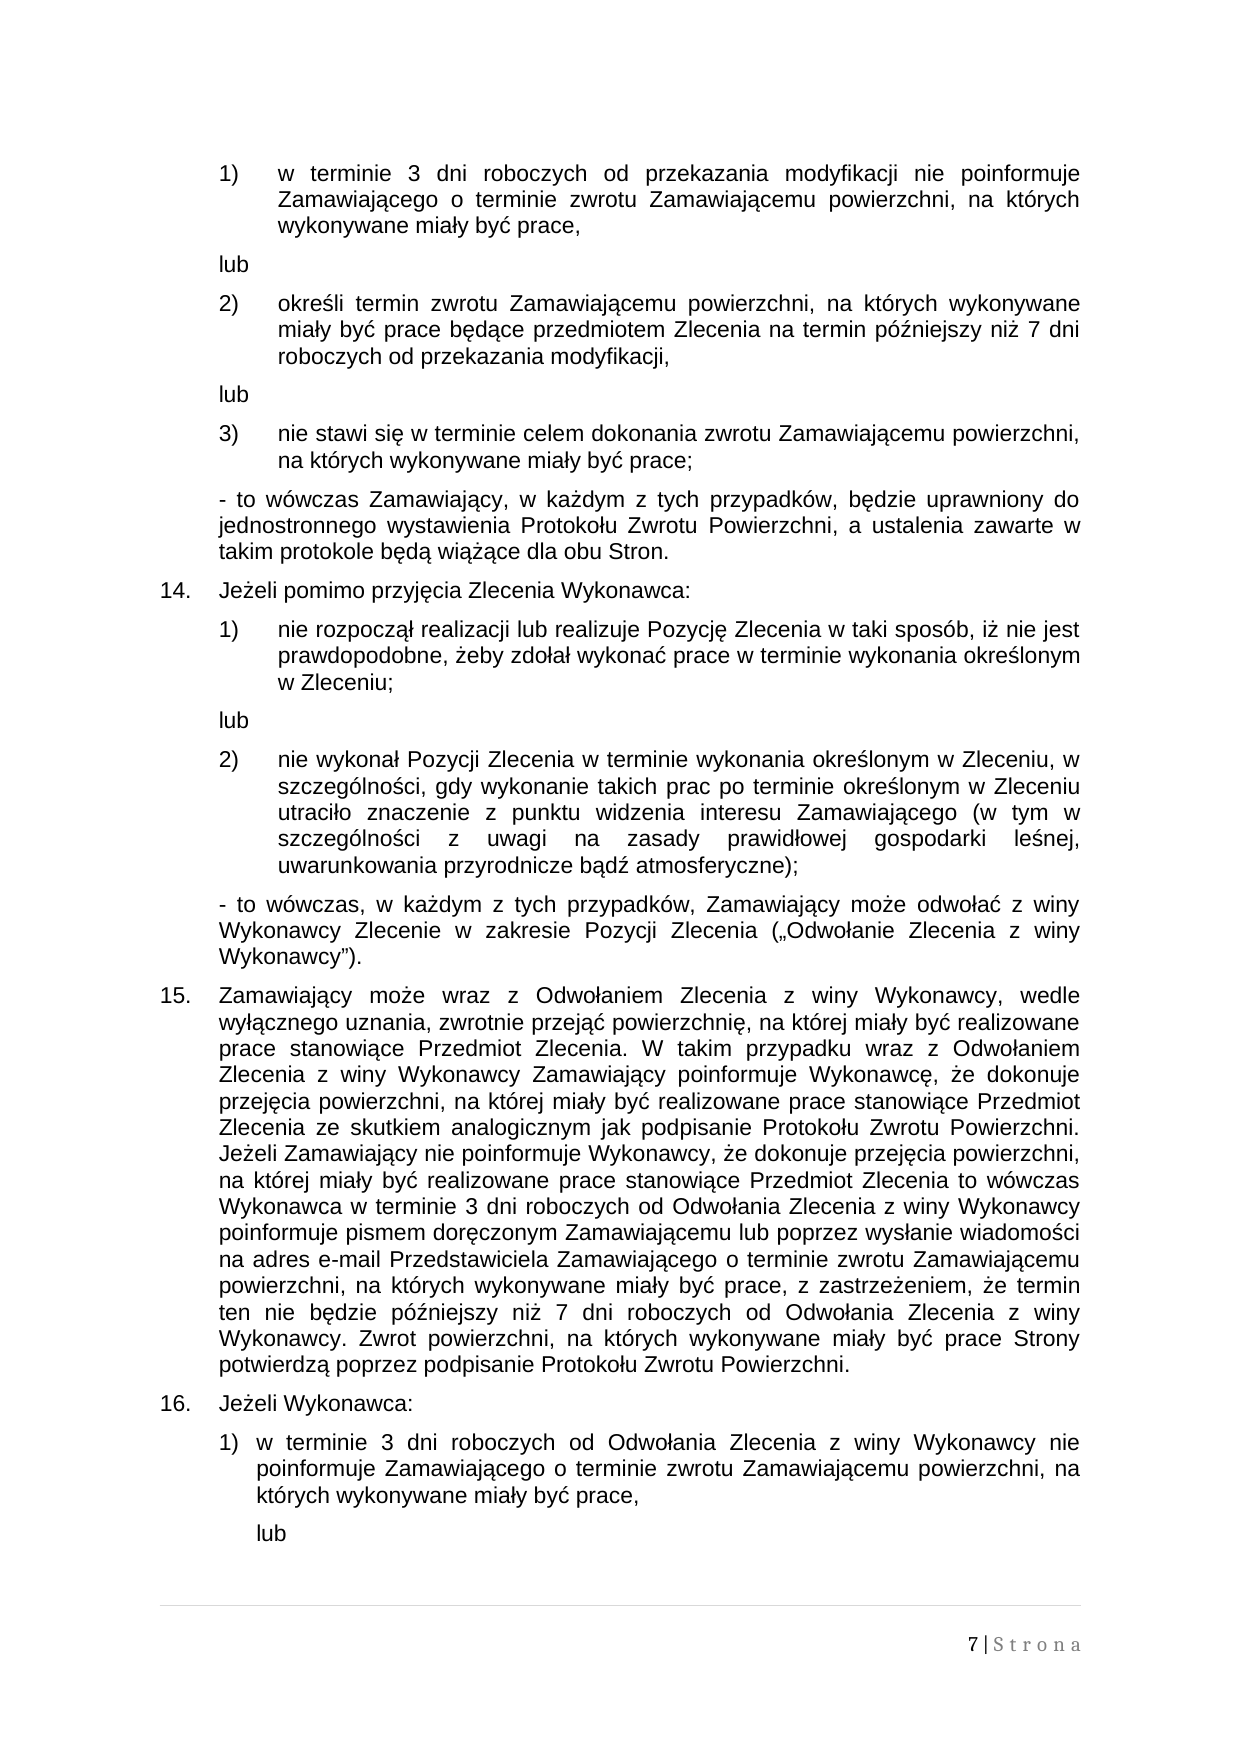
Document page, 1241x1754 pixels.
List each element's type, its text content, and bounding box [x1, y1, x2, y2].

text 3) nie stawi się w terminie celem dokonania zwrotu Zamawiającemu powierzchni, na których wykonywane miały być prace; [218, 420, 1081, 473]
list w terminie 3 dni roboczych od Odwołania Zlecenia z winy Wykonawcy nie poinformuje Zamawiającego o terminie zwrotu Zamawiającemu powierzchni, na których wykonywane miały być prace, [218, 1429, 1081, 1508]
text lub [218, 707, 1081, 734]
list Jeżeli Wykonawca: [159, 1390, 1081, 1416]
text lub [218, 381, 1081, 408]
text lub [218, 251, 1081, 277]
text lub [256, 1520, 1081, 1547]
text - to wówczas, w każdym z tych przypadków, Zamawiający może odwołać z winy Wykonawcy Zlecenie w zakresie Pozycji Zlecenia („Odwołanie Zlecenia z winy Wykonawcy”). [218, 891, 1081, 970]
list nie rozpoczął realizacji lub realizuje Pozycję Zlecenia w taki sposób, iż nie jest prawdopodobne, żeby zdołał wykonać prace w terminie wykonania określonym w Zleceniu; [218, 616, 1081, 695]
text - to wówczas Zamawiający, w każdym z tych przypadków, będzie uprawniony do jednostronnego wystawienia Protokołu Zwrotu Powierzchni, a ustalenia zawarte w takim protokole będą wiążące dla obu Stron. [218, 486, 1081, 564]
text 1) w terminie 3 dni roboczych od przekazania modyfikacji nie poinformuje Zamawiającego o terminie zwrotu Zamawiającemu powierzchni, na których wykonywane miały być prace, [218, 159, 1081, 238]
list Zamawiający może wraz z Odwołaniem Zlecenia z winy Wykonawcy, wedle wyłącznego uznania, zwrotnie przejąć powierzchnię, na której miały być realizowane prace stanowiące Przedmiot Zlecenia. W takim przypadku wraz z Odwołaniem Zlecenia z winy Wykonawcy Zamawiający poinformuje Wykonawcę, że dokonuje przejęcia powierzchni, na której miały być realizowane prace stanowiące Przedmiot Zlecenia ze skutkiem analogicznym jak podpisanie Protokołu Zwrotu Powierzchni. Jeżeli Zamawiający nie poinformuje Wykonawcy, że dokonuje przejęcia powierzchni, na której miały być realizowane prace stanowiące Przedmiot Zlecenia to wówczas Wykonawca w terminie 3 dni roboczych od Odwołania Zlecenia z winy Wykonawcy poinformuje pismem doręczonym Zamawiającemu lub poprzez wysłanie wiadomości na adres e-mail Przedstawiciela Zamawiającego o terminie zwrotu Zamawiającemu powierzchni, na których wykonywane miały być prace, z zastrzeżeniem, że termin ten nie będzie późniejszy niż 7 dni roboczych od Odwołania Zlecenia z winy Wykonawcy. Zwrot powierzchni, na których wykonywane miały być prace Strony potwierdzą poprzez podpisanie Protokołu Zwrotu Powierzchni. [159, 982, 1081, 1377]
list Jeżeli pomimo przyjęcia Zlecenia Wykonawca: [159, 577, 1081, 603]
text 2) określi termin zwrotu Zamawiającemu powierzchni, na których wykonywane miały być prace będące przedmiotem Zlecenia na termin późniejszy niż 7 dni roboczych od przekazania modyfikacji, [218, 290, 1081, 369]
list nie wykonał Pozycji Zlecenia w terminie wykonania określonym w Zleceniu, w szczególności, gdy wykonanie takich prac po terminie określonym w Zleceniu utraciło znaczenie z punktu widzenia interesu Zamawiającego (w tym w szczególności z uwagi na zasady prawidłowej gospodarki leśnej, uwarunkowania przyrodnicze bądź atmosferyczne); [218, 746, 1081, 878]
